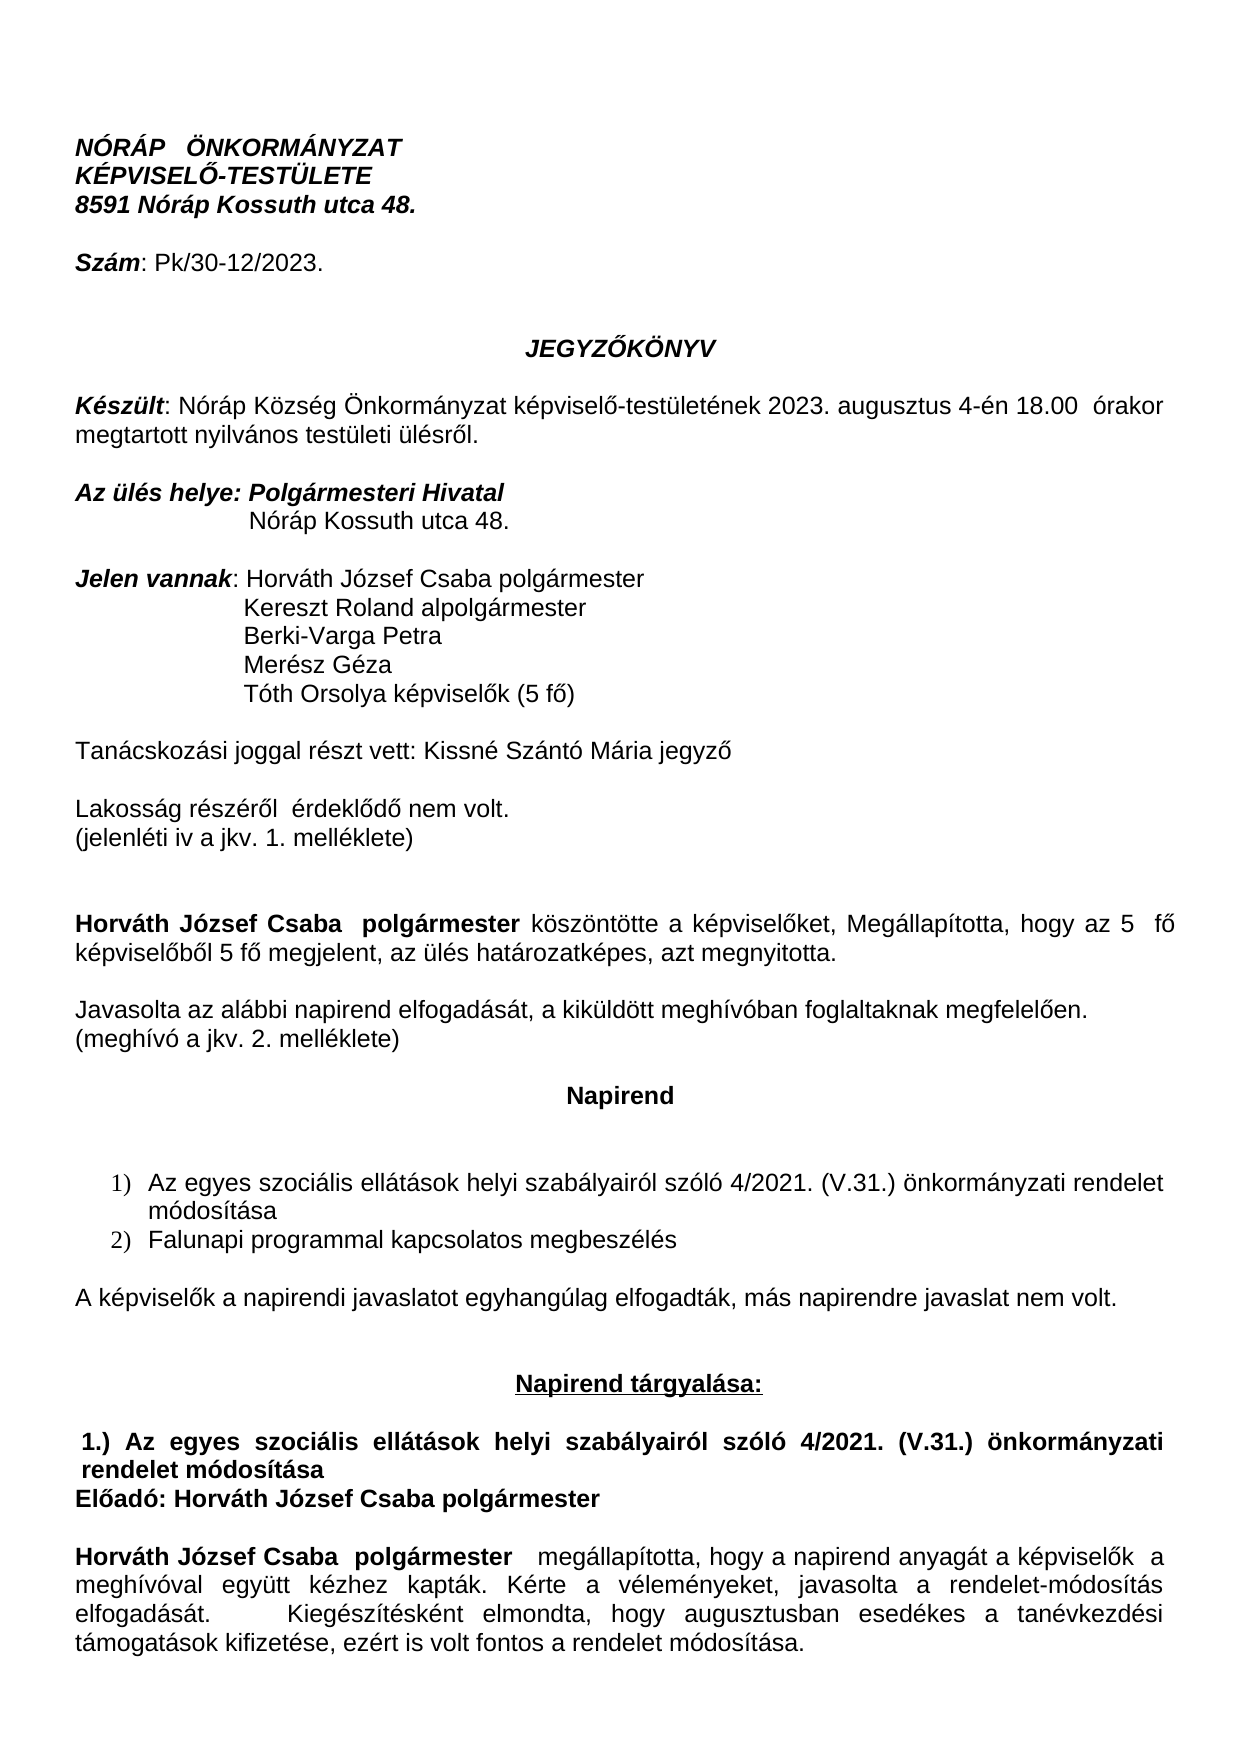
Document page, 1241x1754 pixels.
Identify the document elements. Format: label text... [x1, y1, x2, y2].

text Javasolta az alábbi napirend elfogadását, a kiküldött meghívóban foglaltaknak megfelelően. [75, 995, 1165, 1024]
list Az egyes szociális ellátások helyi szabályairól szóló 4/2021. (V.31.) önkormányzati rendelet módosítása [110, 1167, 1165, 1225]
text (jelenléti iv a jkv. 1. melléklete) [75, 822, 1096, 851]
text Jelen vannak: Horváth József Csaba polgármester [75, 564, 1096, 592]
text Jegyzőkönyv [75, 334, 1165, 362]
list Falunapi programmal kapcsolatos megbeszélés [110, 1225, 1165, 1254]
text Berki-Varga Petra [75, 621, 1096, 650]
text Szám: Pk/30-12/2023. [75, 247, 1165, 276]
text NÓRÁP ÖNKORMÁNYZAT [75, 132, 1165, 161]
text Az ülés helye: Polgármesteri Hivatal [75, 477, 1165, 506]
text KÉPVISELŐ-TESTÜLETE [75, 161, 1165, 190]
list 1.) Az egyes szociális ellátások helyi szabályairól szóló 4/2021. (V.31.) önkormányzati rendelet módosítása [81, 1426, 1165, 1484]
text Lakosság részéről érdeklődő nem volt. [75, 794, 1096, 822]
text Napirend tárgyalása: [112, 1369, 1165, 1398]
text Kereszt Roland alpolgármester [75, 592, 1096, 621]
text Készült: Nóráp Község Önkormányzat képviselő-testületének 2023. augusztus 4-én 18.00 órakor megtartott nyilvános testületi ülésről. [75, 391, 1165, 449]
text Tanácskozási joggal részt vett: Kissné Szántó Mária jegyző [75, 736, 1096, 765]
text Merész Géza [149, 650, 1096, 679]
text 8591 Nóráp Kossuth utca 48. [75, 190, 1165, 219]
text Tóth Orsolya képviselők (5 fő) [222, 679, 1096, 707]
text Horváth József Csaba polgármester megállapította, hogy a napirend anyagát a képviselők a meghívóval együtt kézhez kapták. Kérte a véleményeket, javasolta a rendelet-módosítás elfogadását. Kiegészítésként elmondta, hogy augusztusban esedékes a tanévkezdési támogatások kifizetése, ezért is volt fontos a rendelet módosítása. [75, 1541, 1165, 1656]
text (meghívó a jkv. 2. melléklete) [75, 1024, 1165, 1052]
text Nóráp Kossuth utca 48. [75, 506, 1165, 535]
text Horváth József Csaba polgármester köszöntötte a képviselőket, Megállapította, hogy az 5 fő képviselőből 5 fő megjelent, az ülés határozatképes, azt megnyitotta. [75, 909, 1176, 966]
text A képviselők a napirendi javaslatot egyhangúlag elfogadták, más napirendre javaslat nem volt. [75, 1283, 1165, 1311]
text Előadó: Horváth József Csaba polgármester [75, 1484, 1165, 1513]
text Napirend [75, 1081, 1165, 1110]
